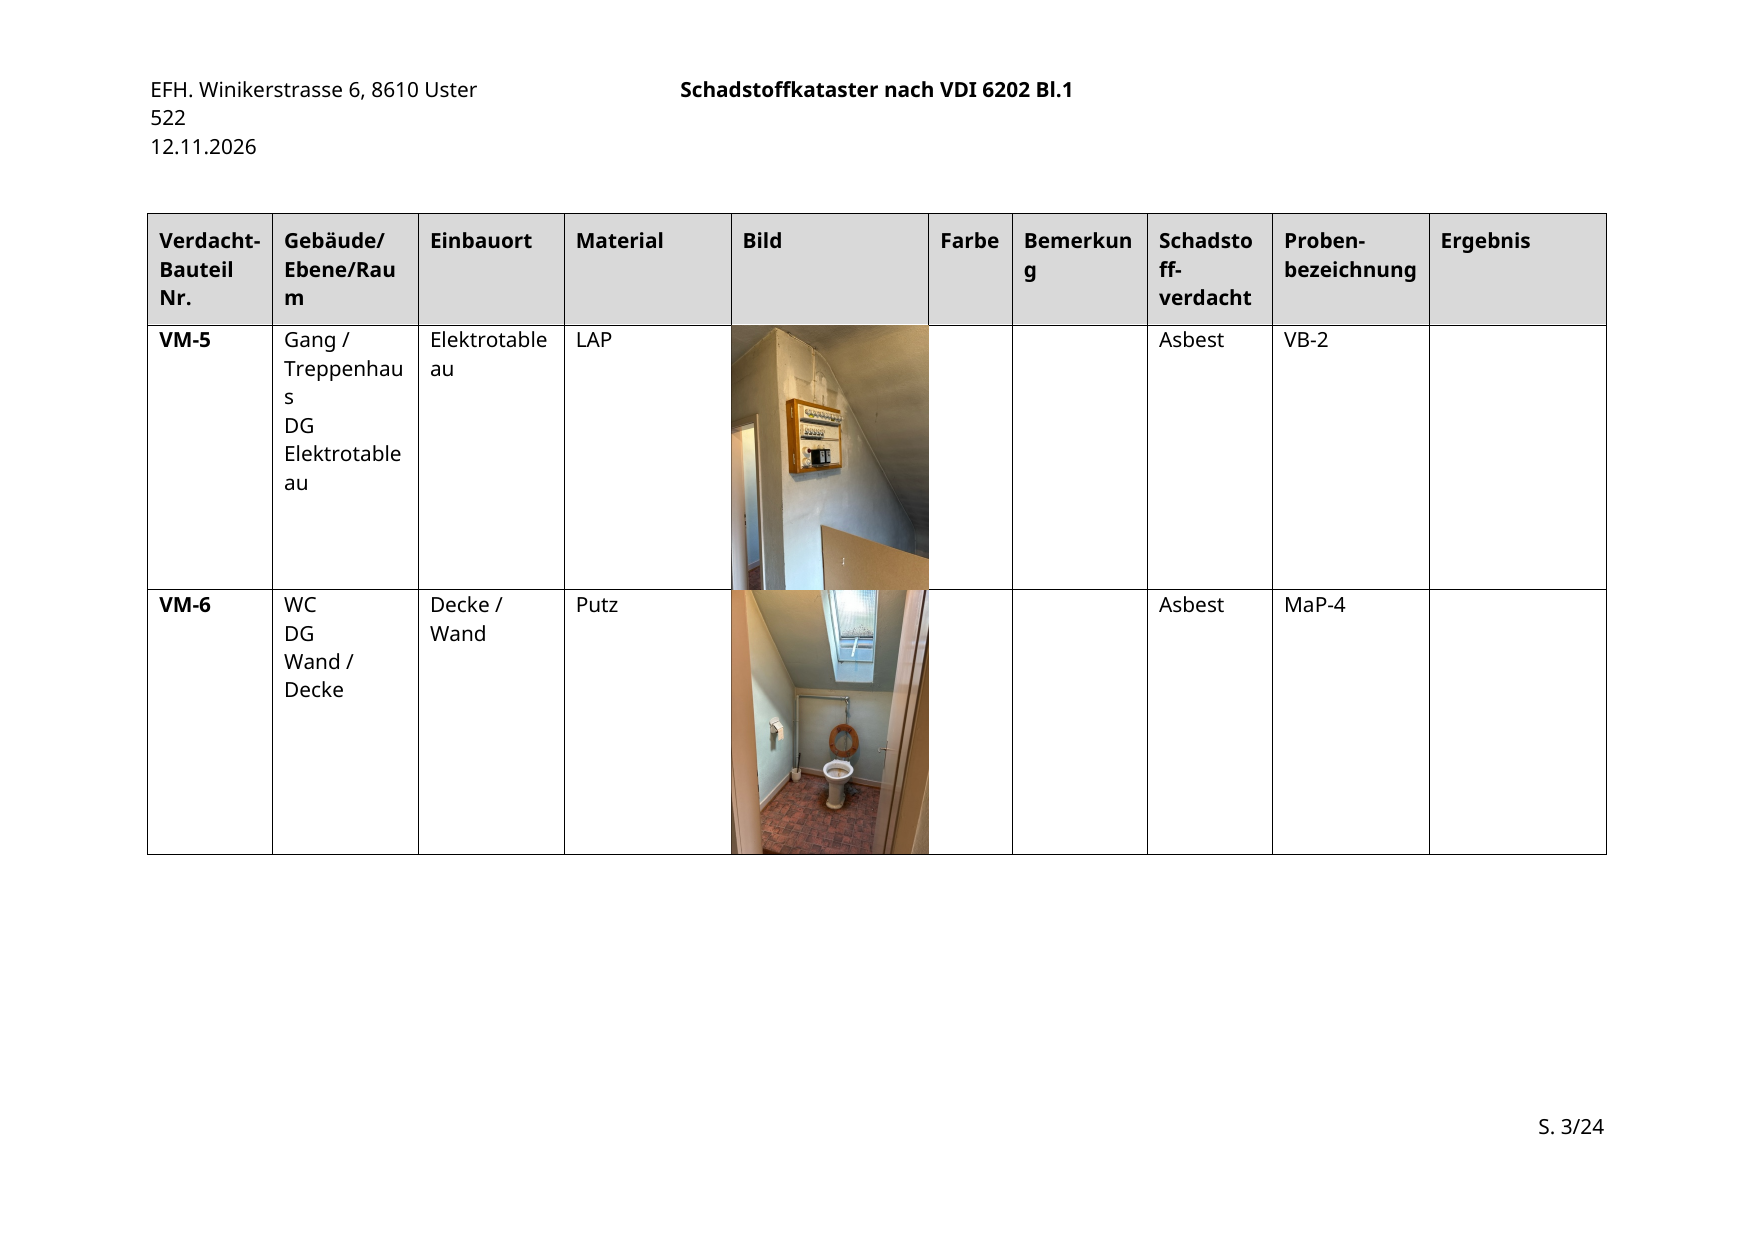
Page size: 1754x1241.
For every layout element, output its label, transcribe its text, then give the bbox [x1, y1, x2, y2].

table_header Einbauort [419, 214, 564, 324]
table_cell VB-2 [1273, 326, 1429, 589]
table_cell VM-5 [148, 326, 272, 589]
table_header Gebäude/ Ebene/Raum [273, 214, 418, 324]
table_header Schadstoff-verdacht [1148, 214, 1272, 324]
table_cell LAP [565, 326, 731, 589]
table_cell [929, 590, 1012, 854]
table_header Bemerkung [1013, 214, 1147, 324]
picture [731, 325, 929, 854]
table_cell Putz [565, 590, 731, 854]
table_cell MaP-4 [1273, 590, 1429, 854]
table_cell WC DG Wand / Decke [273, 590, 418, 854]
table_cell [929, 326, 1012, 589]
table_cell Asbest [1148, 326, 1272, 589]
table_header Ergebnis [1430, 214, 1606, 324]
table_header Verdacht-Bauteil Nr. [148, 214, 272, 324]
table_cell [1430, 590, 1606, 854]
table_header Bild [732, 214, 928, 324]
table_cell Decke / Wand [419, 590, 564, 854]
table_cell [1430, 326, 1606, 589]
table_cell [1013, 590, 1147, 854]
table_cell [1013, 326, 1147, 589]
table_header Proben-bezeichnung [1273, 214, 1429, 324]
table_cell VM-6 [148, 590, 272, 854]
table_header Material [565, 214, 731, 324]
table_cell Elektrotableau [419, 326, 564, 589]
table_cell Asbest [1148, 590, 1272, 854]
table_header Farbe [929, 214, 1012, 324]
table_cell Gang / Treppenhaus DG Elektrotableau [273, 326, 418, 589]
